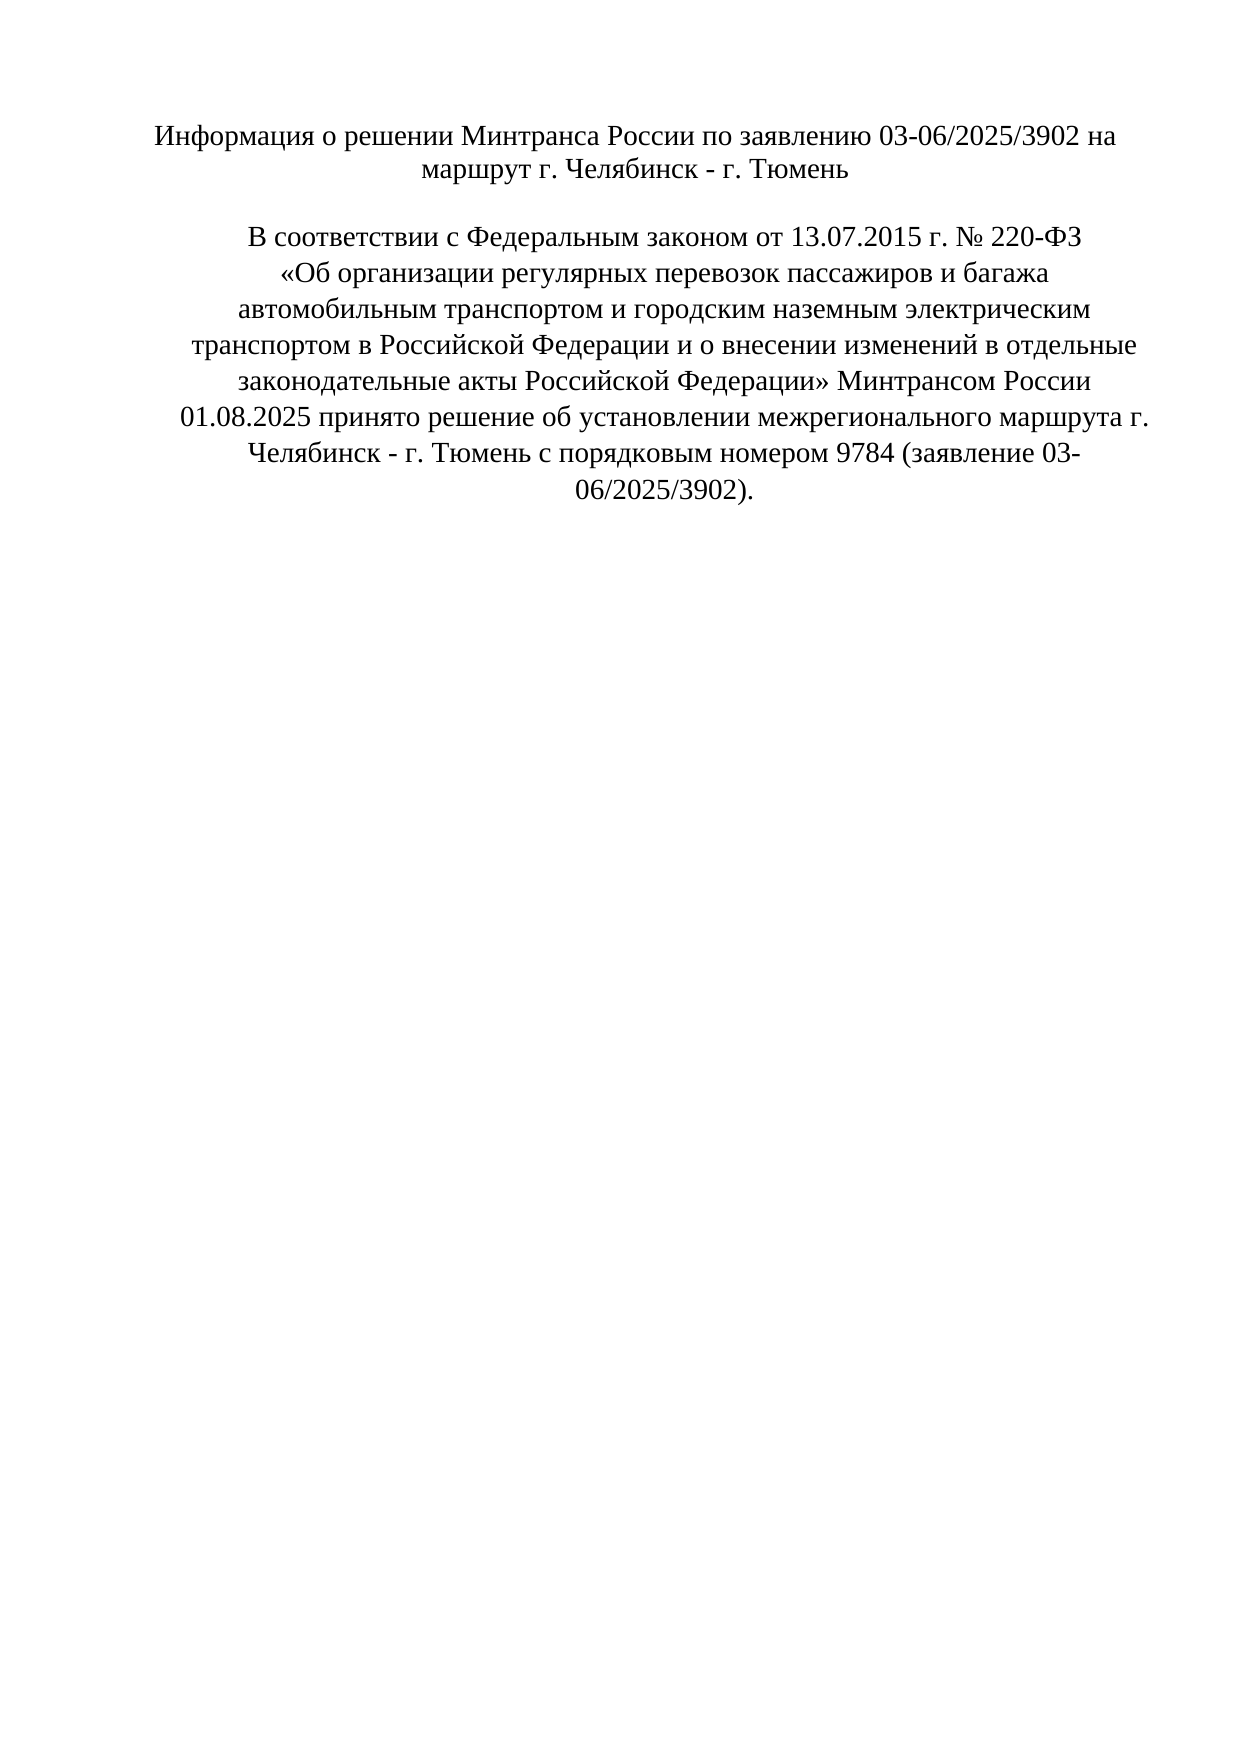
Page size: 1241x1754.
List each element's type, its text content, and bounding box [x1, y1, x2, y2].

text В соответствии с Федеральным законом от 13.07.2015 г. № 220-ФЗ «Об организации регулярных перевозок пассажиров и багажа автомобильным транспортом и городским наземным электрическим транспортом в Российской Федерации и о внесении изменений в отдельные законодательные акты Российской Федерации» Минтрансом России 01.08.2025 принято решение об установлении межрегионального маршрута г. Челябинск - г. Тюмень с порядковым номером 9784 (заявление 03-06/2025/3902). [177, 219, 1152, 505]
text Информация о решении Минтранса России по заявлению 03-06/2025/3902 на маршрут г. Челябинск - г. Тюмень [118, 118, 1152, 185]
